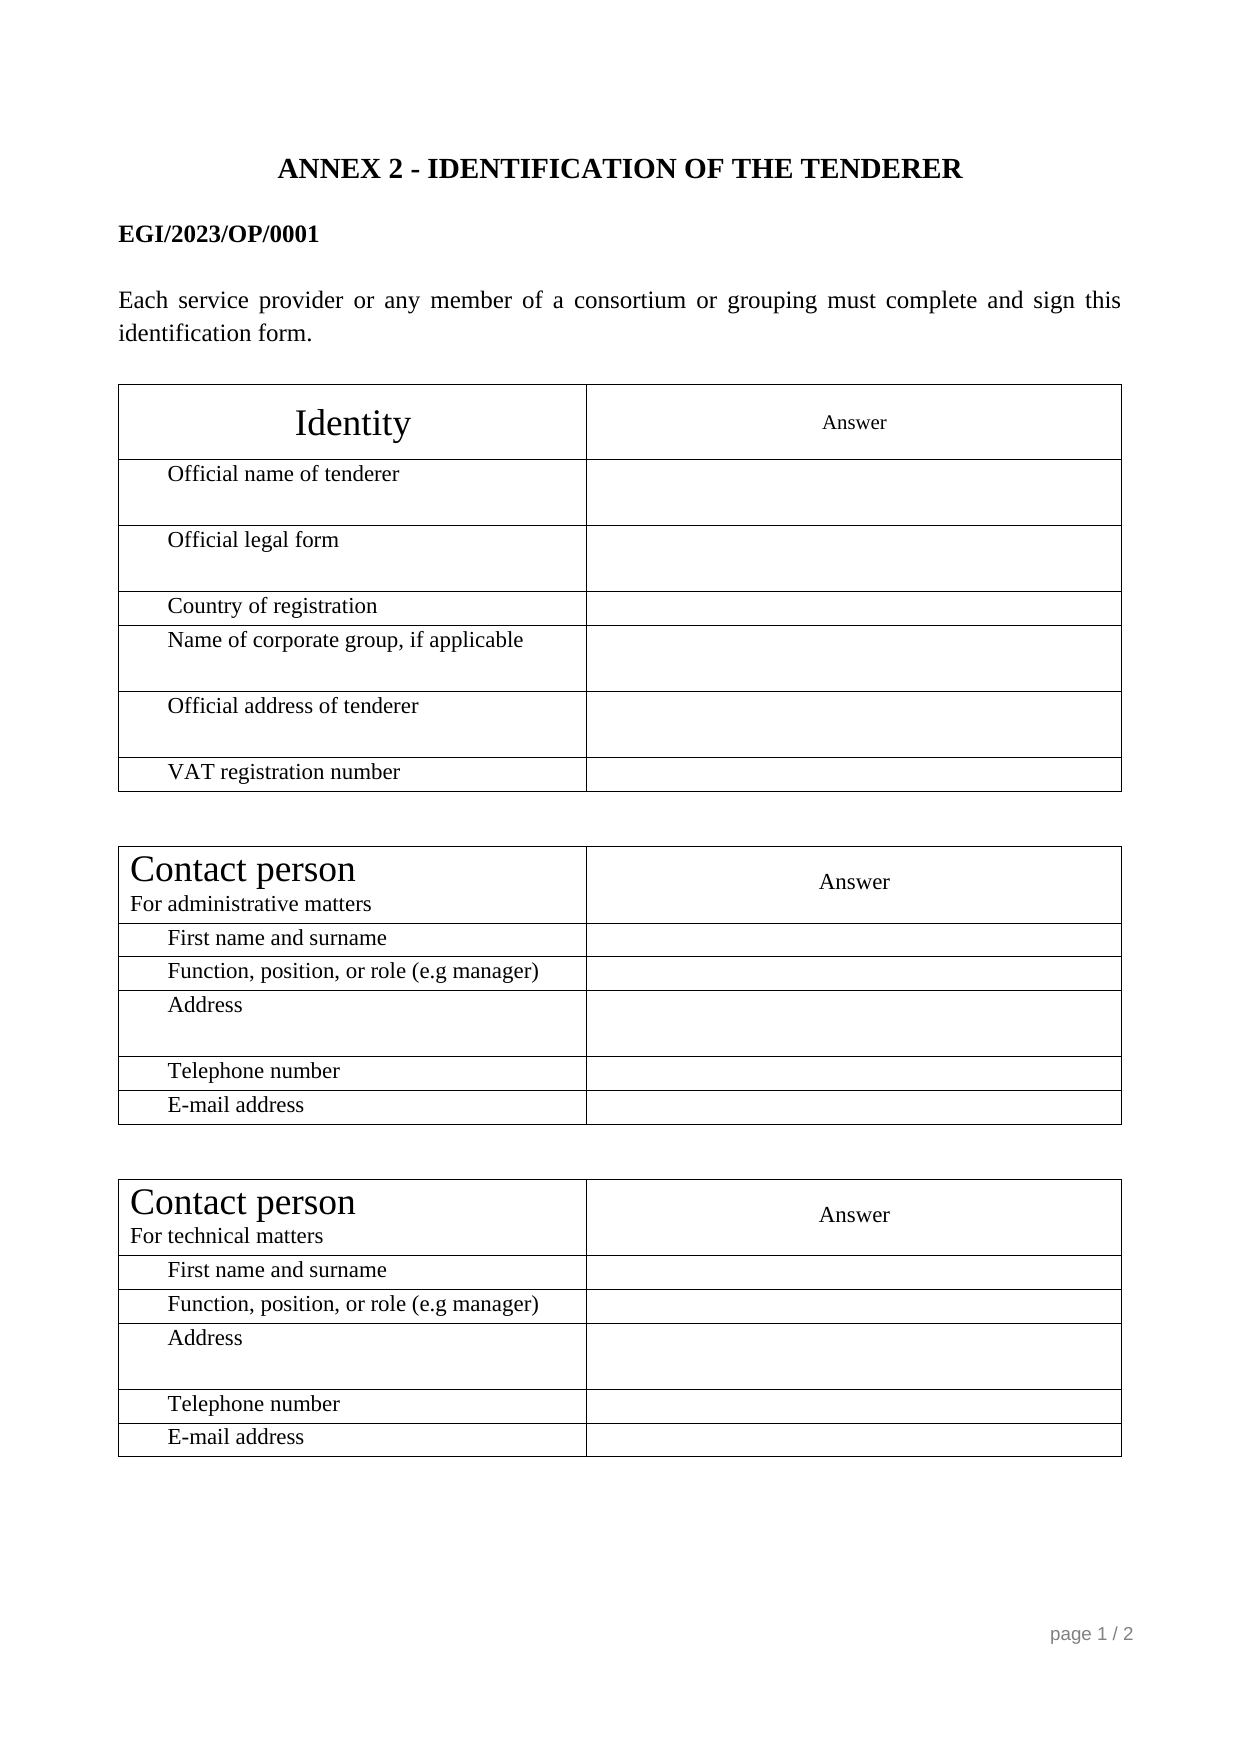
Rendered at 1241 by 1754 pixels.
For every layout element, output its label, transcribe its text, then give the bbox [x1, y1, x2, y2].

text Annex 2 - IDENTIFICATION OF THE TENDERER [118, 152, 1122, 185]
table_cell [587, 1091, 1121, 1123]
table_cell [587, 1390, 1121, 1422]
table_header Answer [587, 847, 1121, 923]
table_cell First name and surname [119, 1256, 586, 1289]
table_cell Function, position, or role (e.g manager) [119, 1290, 586, 1322]
table_cell Function, position, or role (e.g manager) [119, 957, 586, 990]
table_cell [587, 1256, 1121, 1289]
table_cell Official address of tenderer [119, 692, 586, 757]
table_cell Telephone number [119, 1057, 586, 1090]
table_header Answer [587, 1180, 1121, 1255]
table_cell Telephone number [119, 1390, 586, 1422]
table_cell Country of registration [119, 592, 586, 625]
table_cell [587, 592, 1121, 625]
table_header Identity [119, 385, 586, 458]
table_cell [587, 991, 1121, 1056]
table_cell E-mail address [119, 1424, 586, 1456]
text EGI/2023/OP/0001 [118, 219, 1122, 247]
table_cell [587, 1290, 1121, 1322]
table_cell Official legal form [119, 526, 586, 591]
table_header Answer [587, 385, 1121, 458]
table_header Contact person For technical matters [119, 1180, 586, 1255]
table_cell Name of corporate group, if applicable [119, 626, 586, 691]
table_cell [587, 626, 1121, 691]
table_cell [587, 692, 1121, 757]
table_cell [587, 1057, 1121, 1090]
table_cell E-mail address [119, 1091, 586, 1123]
table_cell [587, 526, 1121, 591]
table_cell Official name of tenderer [119, 460, 586, 525]
table_cell [587, 924, 1121, 956]
table_cell [587, 460, 1121, 525]
table_cell Address [119, 1324, 586, 1389]
table_cell [587, 758, 1121, 791]
table_cell [587, 1424, 1121, 1456]
table_cell [587, 1324, 1121, 1389]
table_cell Address [119, 991, 586, 1056]
text Each service provider or any member of a consortium or grouping must complete and sign this identification form. [118, 285, 1122, 347]
table_cell First name and surname [119, 924, 586, 956]
table_cell VAT registration number [119, 758, 586, 791]
table_header Contact person For administrative matters [119, 847, 586, 923]
table_cell [587, 957, 1121, 990]
